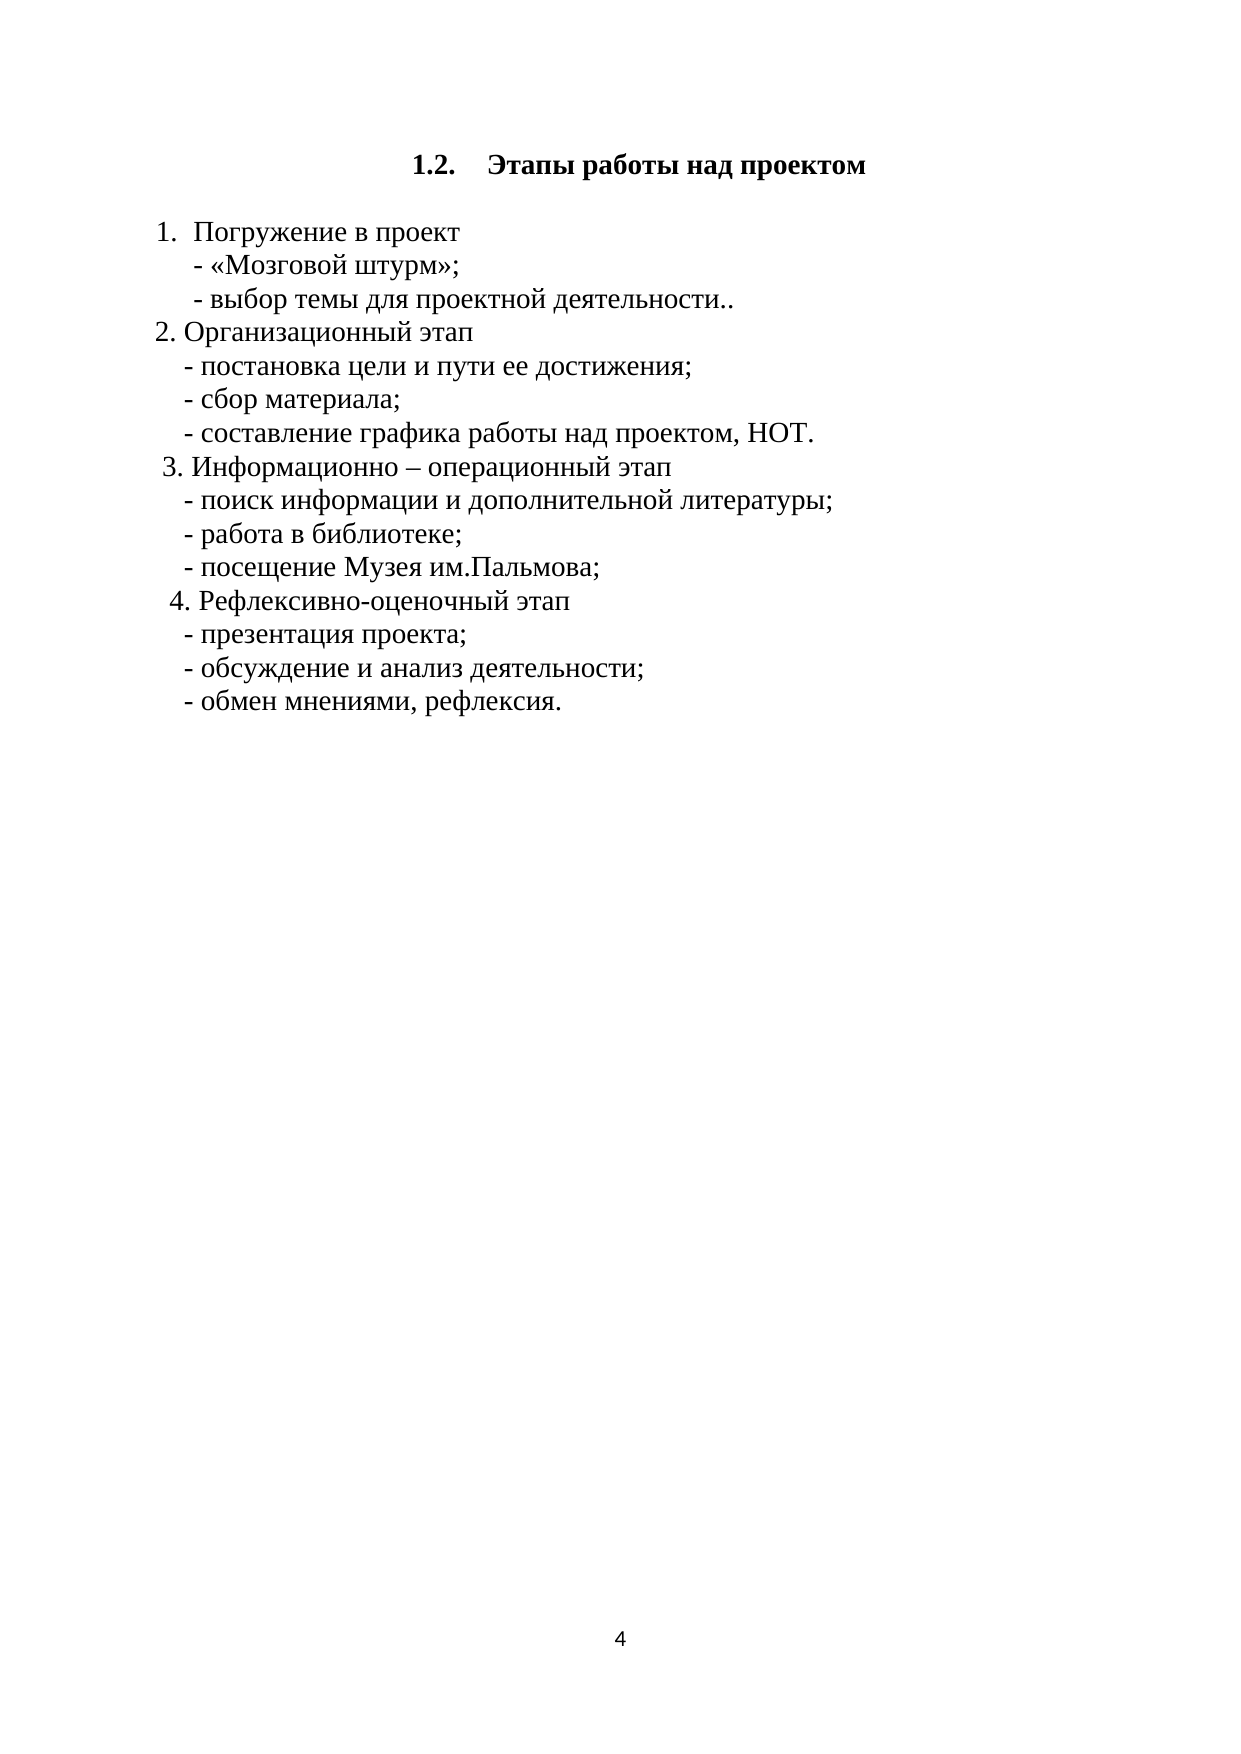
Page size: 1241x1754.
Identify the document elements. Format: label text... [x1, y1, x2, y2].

list Этапы работы над проектом [156, 147, 1122, 180]
text 4. Рефлексивно-оценочный этап [118, 583, 1122, 616]
text - работа в библиотеке; [118, 516, 1122, 549]
text - обмен мнениями, рефлексия. [118, 683, 1122, 717]
text - постановка цели и пути ее достижения; [118, 348, 1122, 382]
text - обсуждение и анализ деятельности; [118, 650, 1122, 683]
text 3. Информационно – операционный этап [118, 449, 1122, 482]
list - выбор темы для проектной деятельности.. [193, 281, 1122, 314]
text - составление графика работы над проектом, НОТ. [118, 415, 1122, 449]
list Погружение в проект [156, 214, 1122, 247]
list - «Мозговой штурм»; [193, 247, 1122, 281]
text - посещение Музея им.Пальмова; [118, 549, 1122, 583]
text - поиск информации и дополнительной литературы; [118, 482, 1122, 516]
text - презентация проекта; [118, 616, 1122, 650]
text 2. Организационный этап [118, 314, 1122, 348]
text - сбор материала; [118, 382, 1122, 415]
